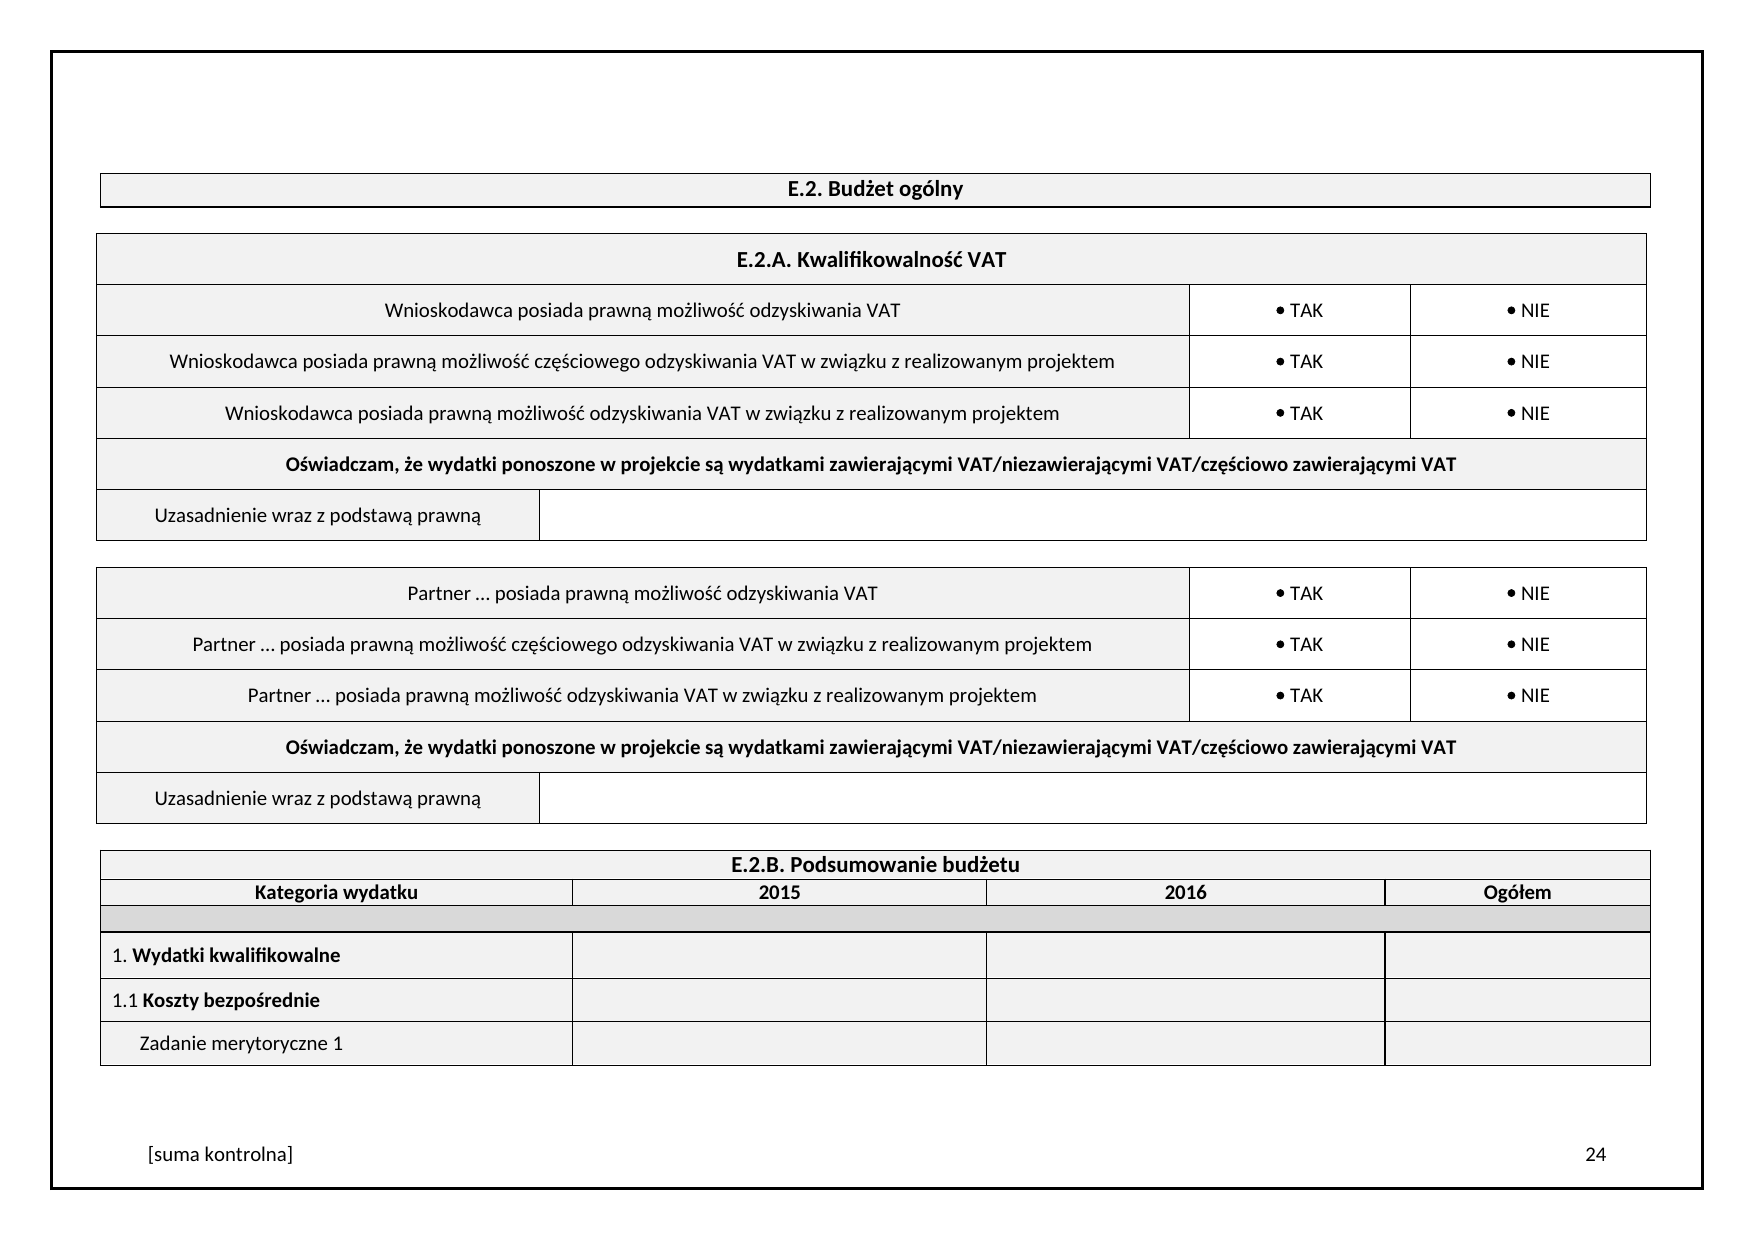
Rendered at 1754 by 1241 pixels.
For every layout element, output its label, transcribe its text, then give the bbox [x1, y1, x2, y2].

table_cell 2015 [573, 880, 986, 905]
table_cell NIE [1411, 670, 1646, 721]
table_header E.2. Budżet ogólny [101, 174, 1650, 206]
table_cell TAK [1190, 388, 1410, 438]
table_cell [573, 933, 986, 977]
table_cell Partner … posiada prawną możliwość częściowego odzyskiwania VAT w związku z realizowanym projektem [97, 619, 1189, 669]
table_cell NIE [1411, 619, 1646, 669]
table_cell [540, 490, 1646, 540]
table_cell Zadanie merytoryczne 1 [101, 1022, 572, 1064]
table_cell [540, 773, 1646, 823]
table_cell [573, 979, 986, 1021]
table_cell [987, 979, 1384, 1021]
table_header Partner … posiada prawną możliwość odzyskiwania VAT [97, 568, 1189, 618]
table_cell [101, 906, 1650, 931]
table_cell [987, 1022, 1384, 1064]
table_cell Ogółem [1386, 880, 1650, 905]
table_header NIE [1411, 568, 1646, 618]
table_cell NIE [1411, 388, 1646, 438]
table_header E.2.B. Podsumowanie budżetu [101, 851, 1650, 878]
table_cell TAK [1190, 285, 1410, 335]
table_cell Uzasadnienie wraz z podstawą prawną [97, 490, 539, 540]
table_header E.2.A. Kwalifikowalność VAT [97, 234, 1646, 284]
table_cell TAK [1190, 670, 1410, 721]
table_cell [987, 933, 1384, 977]
table_cell [1386, 979, 1650, 1021]
table_cell Oświadczam, że wydatki ponoszone w projekcie są wydatkami zawierającymi VAT/niezawierającymi VAT/częściowo zawierającymi VAT [97, 439, 1646, 489]
table_cell [1386, 1022, 1650, 1064]
table_cell 1.1 Koszty bezpośrednie [101, 979, 572, 1021]
table_cell [1386, 933, 1650, 977]
table_cell TAK [1190, 619, 1410, 669]
table_cell Wnioskodawca posiada prawną możliwość odzyskiwania VAT w związku z realizowanym projektem [97, 388, 1189, 438]
table_cell Wnioskodawca posiada prawną możliwość odzyskiwania VAT [97, 285, 1189, 335]
table_cell Wnioskodawca posiada prawną możliwość częściowego odzyskiwania VAT w związku z realizowanym projektem [97, 336, 1189, 387]
table_cell 1. Wydatki kwalifikowalne [101, 933, 572, 977]
table_header TAK [1190, 568, 1410, 618]
table_cell 2016 [987, 880, 1384, 905]
table_cell Oświadczam, że wydatki ponoszone w projekcie są wydatkami zawierającymi VAT/niezawierającymi VAT/częściowo zawierającymi VAT [97, 722, 1646, 772]
table_cell NIE [1411, 285, 1646, 335]
table_cell NIE [1411, 336, 1646, 387]
table_cell TAK [1190, 336, 1410, 387]
table_cell Partner … posiada prawną możliwość odzyskiwania VAT w związku z realizowanym projektem [97, 670, 1189, 721]
table_cell Uzasadnienie wraz z podstawą prawną [97, 773, 539, 823]
table_cell Kategoria wydatku [101, 880, 572, 905]
table_cell [573, 1022, 986, 1064]
